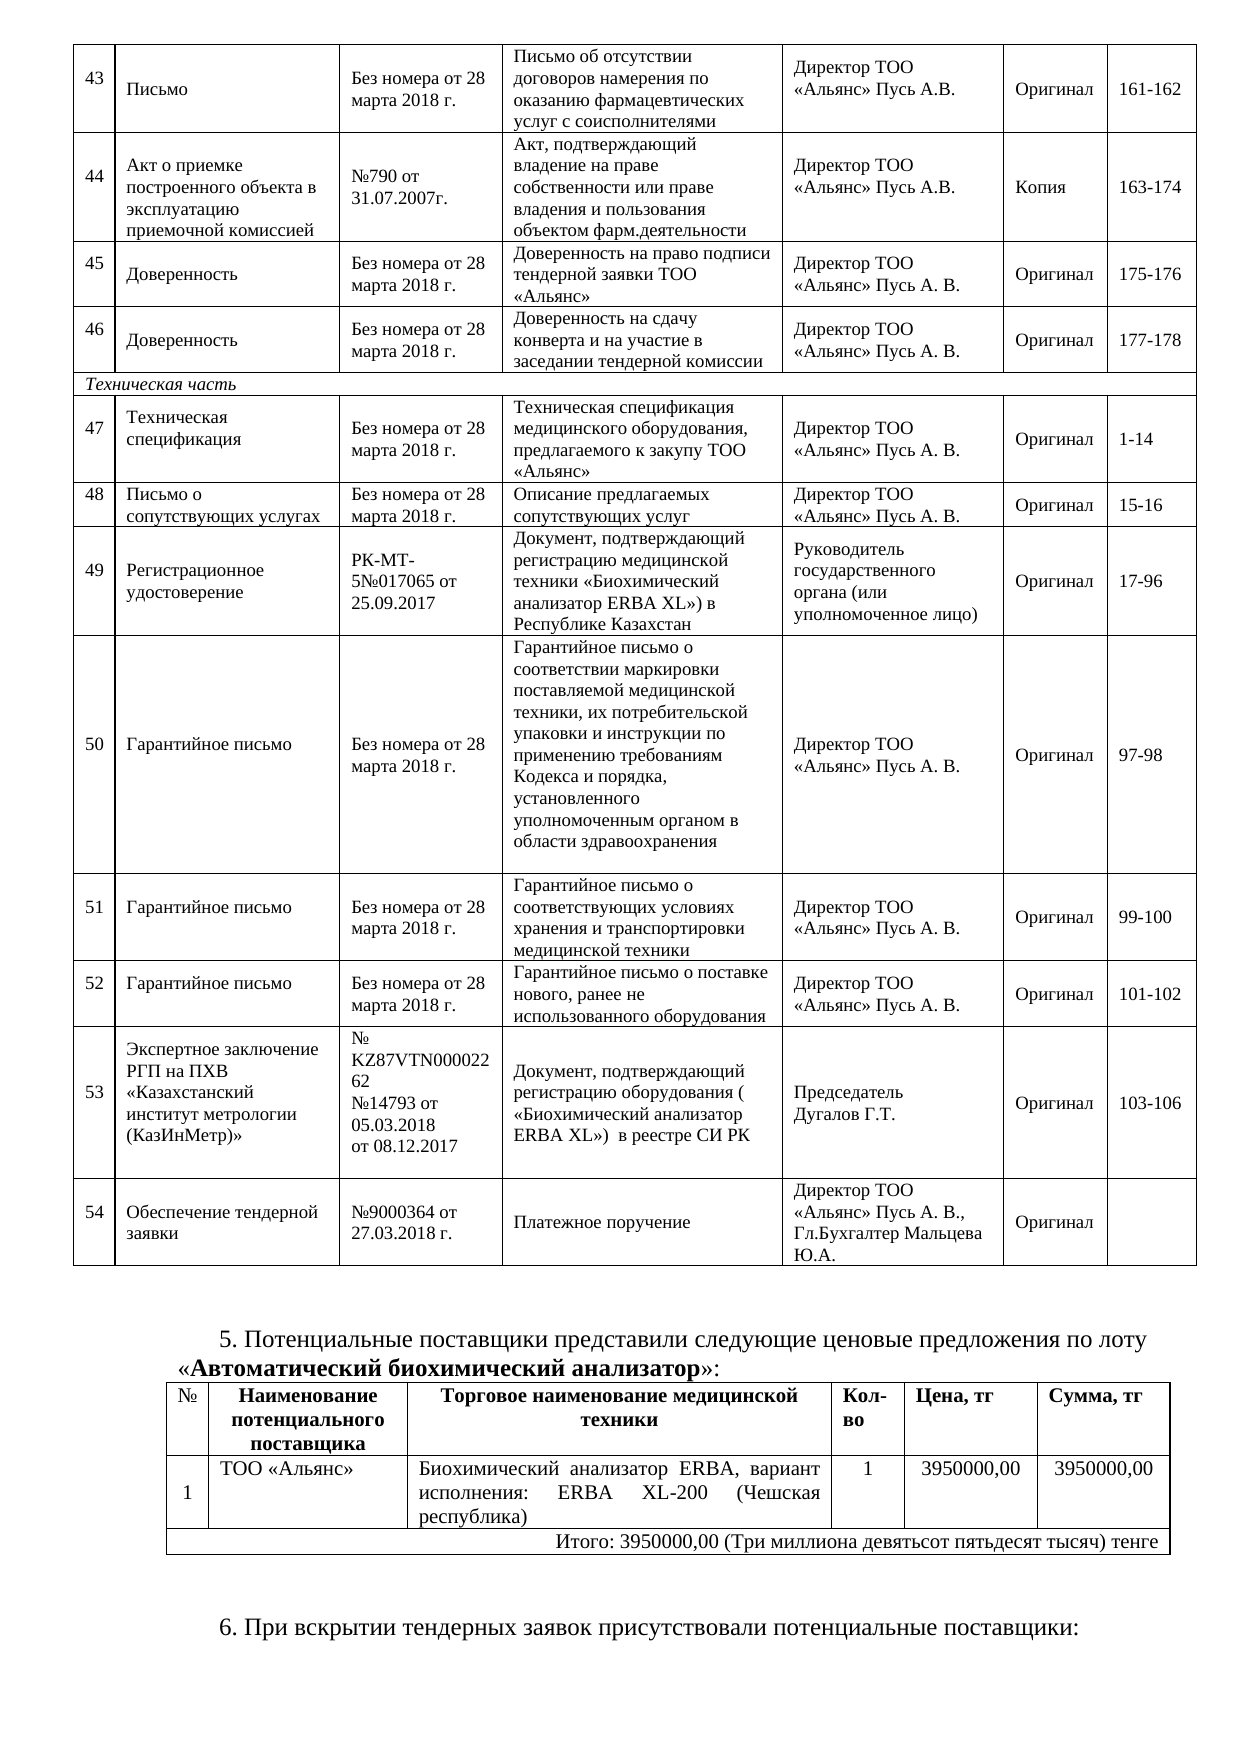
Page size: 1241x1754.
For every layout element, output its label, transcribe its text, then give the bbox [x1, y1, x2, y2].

table_cell Письмо [116, 45, 339, 132]
table_header Наименование потенциального поставщика [209, 1383, 407, 1455]
table_cell [74, 1179, 114, 1265]
table_cell Руководитель государственного органа (или уполномоченное лицо) [783, 527, 1003, 635]
table_header Кол-во [832, 1383, 904, 1455]
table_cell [340, 45, 502, 132]
table_cell №9000364 от 27.03.2018 г. [340, 1179, 502, 1265]
table_cell Оригинал [1004, 396, 1107, 482]
table_cell [1108, 1179, 1196, 1265]
table_cell Без номера от 28 марта 2018 г. [340, 396, 502, 482]
table_cell [74, 45, 114, 132]
table_cell Обеспечение тендерной заявки [116, 1179, 339, 1265]
table_cell Техническая спецификация [116, 396, 339, 482]
table_cell Оригинал [1004, 874, 1107, 960]
table_cell 101-102 [1108, 961, 1196, 1026]
table_cell Оригинал [1004, 636, 1107, 873]
table_cell 97-98 [1108, 636, 1196, 873]
table_header № [167, 1383, 208, 1455]
table_cell Письмо о сопутствующих услугах [116, 483, 339, 526]
table_cell Без номера от 28 марта 2018 г. [340, 636, 502, 873]
table_cell Акт, подтверждающий владение на праве собственности или праве владения и пользования объектом фарм.деятельности [503, 133, 782, 241]
table_cell [74, 874, 114, 960]
table_cell № KZ87VTN00002262 №14793 от 05.03.2018 от 08.12.2017 [340, 1027, 502, 1178]
table_cell Оригинал [1004, 527, 1107, 635]
table_cell Без номера от 28 марта 2018 г. [340, 307, 502, 372]
table_cell Оригинал [1004, 45, 1107, 132]
table_cell Доверенность на право подписи тендерной заявки ТОО «Альянс» [503, 242, 782, 306]
table_cell 15-16 [1108, 483, 1196, 526]
table_cell Описание предлагаемых сопутствующих услуг [503, 483, 782, 526]
table_cell Без номера от 28 марта 2018 г. [340, 483, 502, 526]
table_cell Техническая спецификация медицинского оборудования, предлагаемого к закупу ТОО «Альянс» [503, 396, 782, 482]
table_cell [74, 1027, 114, 1178]
table_cell Оригинал [1004, 242, 1107, 306]
table_cell Техническая часть [74, 373, 1196, 394]
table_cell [783, 133, 1003, 241]
table_cell [74, 242, 114, 306]
table_cell Документ, подтверждающий регистрацию оборудования ( «Биохимический анализатор ERBA XL») в реестре СИ РК [503, 1027, 782, 1178]
table_cell [74, 636, 114, 873]
table_cell [74, 527, 114, 635]
table_header Сумма, тг [1038, 1383, 1169, 1455]
table_cell Без номера от 28 марта 2018 г. [340, 874, 502, 960]
table_cell №790 от 31.07.2007г. [340, 133, 502, 241]
table_cell Акт о приемке построенного объекта в эксплуатацию приемочной комиссией [116, 133, 339, 241]
table_cell [74, 483, 114, 526]
table_cell 1 [167, 1456, 208, 1528]
table_cell 175-176 [1108, 242, 1196, 306]
table_cell Итого: 3950000,00 (Три миллиона девятьсот пятьдесят тысяч) тенге [167, 1529, 1169, 1553]
table_cell ТОО «Альянс» [209, 1456, 407, 1528]
table_cell 163-174 [1108, 133, 1196, 241]
table_cell Директор ТОО «Альянс» Пусь А. В. [783, 636, 1003, 873]
table_cell Доверенность [116, 307, 339, 372]
table_cell РК-МТ-5№017065 от 25.09.2017 [340, 527, 502, 635]
table_cell Директор ТОО «Альянс» Пусь А. В. [783, 961, 1003, 1026]
table_cell Оригинал [1004, 307, 1107, 372]
table_cell 1-14 [1108, 396, 1196, 482]
table_cell Без номера от 28 марта 2018 г. [340, 961, 502, 1026]
table_cell 177-178 [1108, 307, 1196, 372]
table_cell Документ, подтверждающий регистрацию медицинской техники «Биохимический анализатор ERBA XL») в Республике Казахстан [503, 527, 782, 635]
table_cell Директор ТОО «Альянс» Пусь А. В. [783, 242, 1003, 306]
table_cell [74, 961, 114, 1026]
table_cell 99-100 [1108, 874, 1196, 960]
table_cell Директор ТОО «Альянс» Пусь А. В. [783, 874, 1003, 960]
table_cell Оригинал [1004, 961, 1107, 1026]
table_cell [783, 45, 1003, 132]
table_cell Председатель Дугалов Г.Т. [783, 1027, 1003, 1178]
table_cell Оригинал [1004, 1027, 1107, 1178]
table_cell 17-96 [1108, 527, 1196, 635]
text 6. При вскрытии тендерных заявок присутствовали потенциальные поставщики: [177, 1612, 1181, 1641]
table_cell Платежное поручение [503, 1179, 782, 1265]
table_cell Гарантийное письмо о соответствии маркировки поставляемой медицинской техники, их потребительской упаковки и инструкции по применению требованиям Кодекса и порядка, установленного уполномоченным органом в области здравоохранения [503, 636, 782, 873]
table_header Торговое наименование медицинской техники [408, 1383, 831, 1455]
table_cell Доверенность на сдачу конверта и на участие в заседании тендерной комиссии [503, 307, 782, 372]
table_cell Гарантийное письмо о поставке нового, ранее не использованного оборудования [503, 961, 782, 1026]
table_header Цена, тг [905, 1383, 1037, 1455]
table_cell Директор ТОО «Альянс» Пусь А. В. [783, 483, 1003, 526]
table_cell Гарантийное письмо [116, 636, 339, 873]
table_cell 1 [832, 1456, 904, 1528]
table_cell [74, 396, 114, 482]
table_cell Биохимический анализатор ERBA, вариант исполнения: ERBA XL-200 (Чешская республика) [408, 1456, 831, 1528]
table_cell Оригинал [1004, 1179, 1107, 1265]
table_cell Доверенность [116, 242, 339, 306]
table_cell 3950000,00 [905, 1456, 1037, 1528]
table_cell Копия [1004, 133, 1107, 241]
text 5. Потенциальные поставщики представили следующие ценовые предложения по лоту «Автоматический биохимический анализатор»: [177, 1324, 1181, 1382]
table_cell Оригинал [1004, 483, 1107, 526]
table_cell Письмо об отсутствии договоров намерения по оказанию фармацевтических услуг с соисполнителями [503, 45, 782, 132]
table_cell Гарантийное письмо [116, 961, 339, 1026]
table_cell Директор ТОО «Альянс» Пусь А. В., Гл.Бухгалтер Мальцева Ю.А. [783, 1179, 1003, 1265]
table_cell Директор ТОО «Альянс» Пусь А. В. [783, 307, 1003, 372]
table_cell [74, 133, 114, 241]
table_cell [74, 307, 114, 372]
table_cell 161-162 [1108, 45, 1196, 132]
table_cell Экспертное заключение РГП на ПХВ «Казахстанский институт метрологии (КазИнМетр)» [116, 1027, 339, 1178]
table_cell Регистрационное удостоверение [116, 527, 339, 635]
table_cell Гарантийное письмо [116, 874, 339, 960]
table_cell 3950000,00 [1038, 1456, 1169, 1528]
table_cell Директор ТОО «Альянс» Пусь А. В. [783, 396, 1003, 482]
table_cell Без номера от 28 марта 2018 г. [340, 242, 502, 306]
table_cell 103-106 [1108, 1027, 1196, 1178]
table_cell Гарантийное письмо о соответствующих условиях хранения и транспортировки медицинской техники [503, 874, 782, 960]
